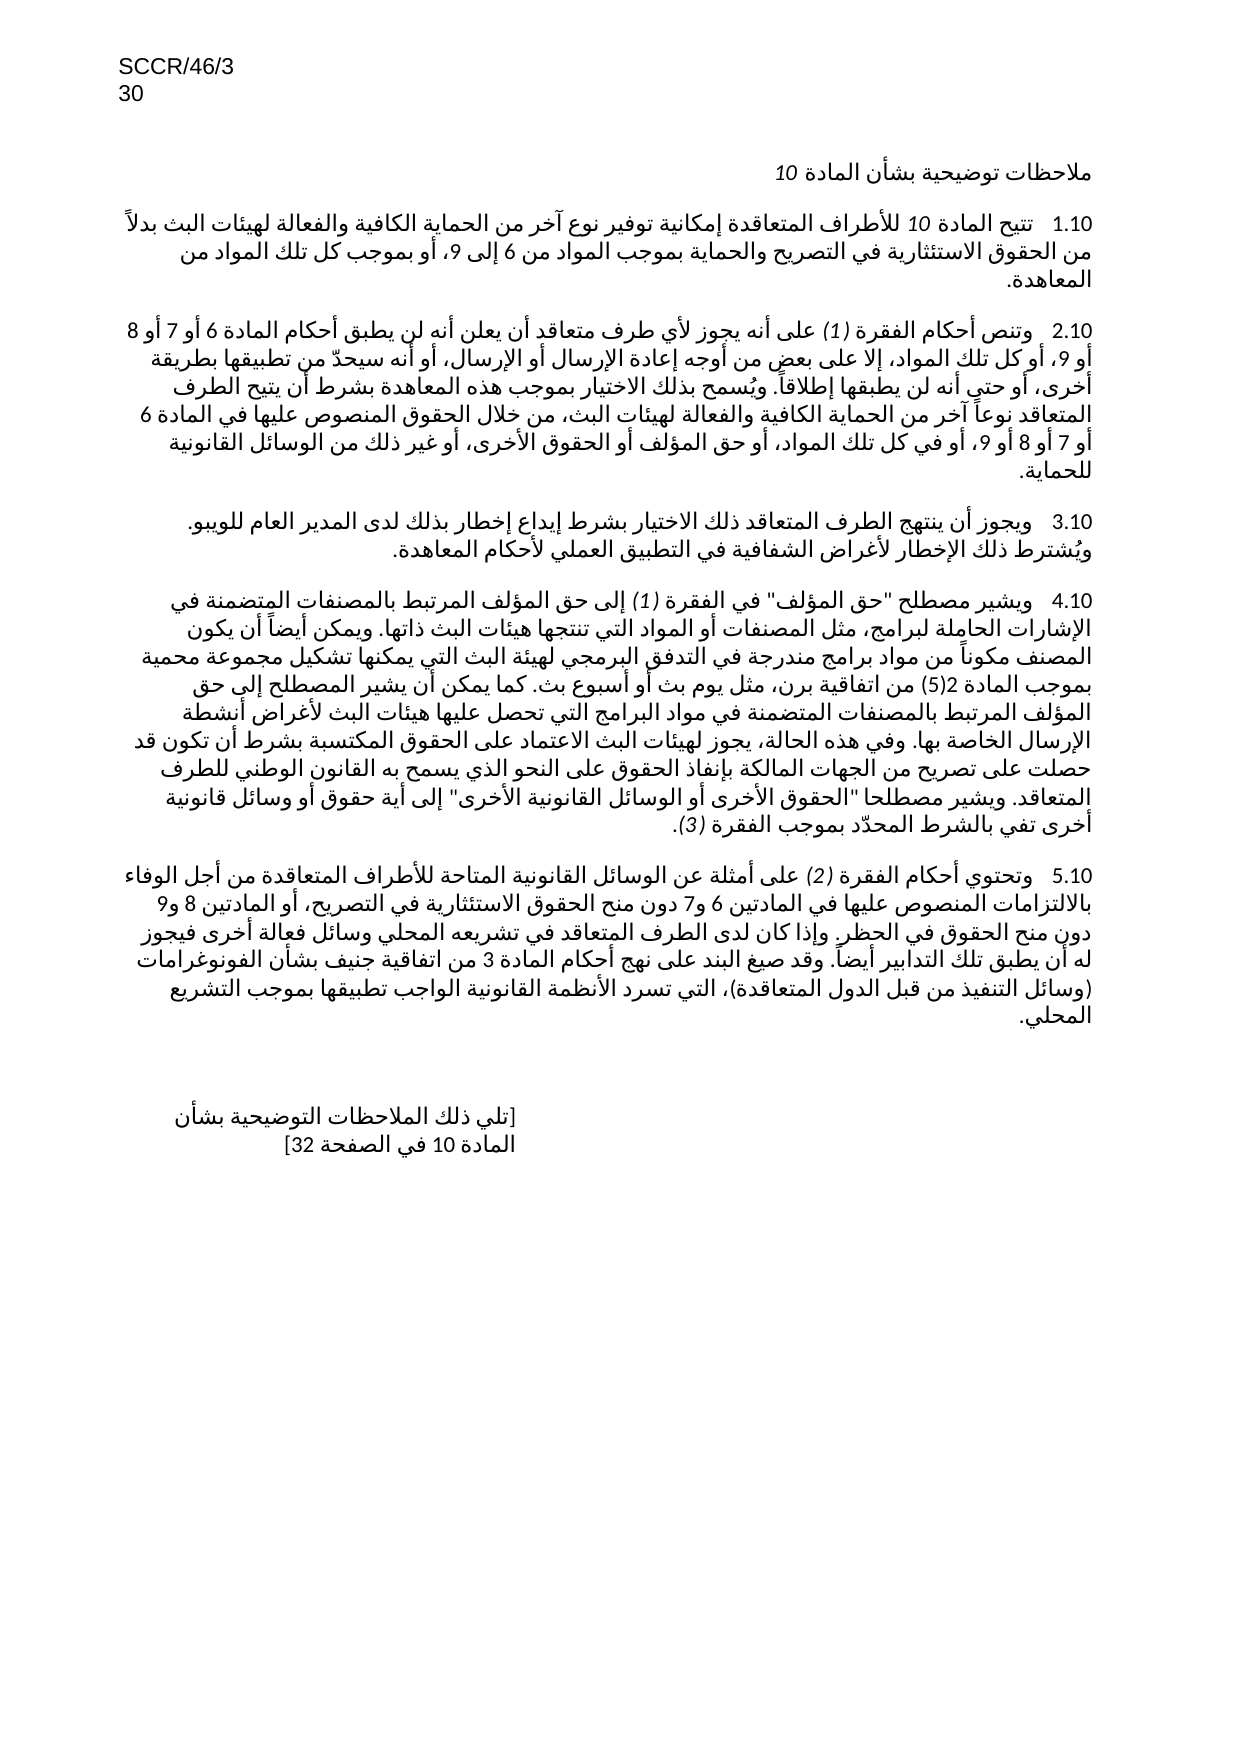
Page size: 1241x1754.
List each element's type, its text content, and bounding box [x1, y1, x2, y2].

text 4.10 ويشير مصطلح "حق المؤلف" في الفقرة (1) إلى حق المؤلف المرتبط بالمصنفات المتضمنة في الإشارات الحاملة لبرامج، مثل المصنفات أو المواد التي تنتجها هيئات البث ذاتها. ويمكن أيضاً أن يكون المصنف مكوناً من مواد برامج مندرجة في التدفق البرمجي لهيئة البث التي يمكنها تشكيل مجموعة محمية بموجب المادة 2(5) من اتفاقية برن، مثل يوم بث أو أسبوع بث. كما يمكن أن يشير المصطلح إلى حق المؤلف المرتبط بالمصنفات المتضمنة في مواد البرامج التي تحصل عليها هيئات البث لأغراض أنشطة الإرسال الخاصة بها. وفي هذه الحالة، يجوز لهيئات البث الاعتماد على الحقوق المكتسبة بشرط أن تكون قد حصلت على تصريح من الجهات المالكة بإنفاذ الحقوق على النحو الذي يسمح به القانون الوطني للطرف المتعاقد. ويشير مصطلحا "الحقوق الأخرى أو الوسائل القانونية الأخرى" إلى أية حقوق أو وسائل قانونية أخرى تفي بالشرط المحدّد بموجب الفقرة (3). [118, 586, 1092, 839]
text 5.10 وتحتوي أحكام الفقرة (2) على أمثلة عن الوسائل القانونية المتاحة للأطراف المتعاقدة من أجل الوفاء بالالتزامات المنصوص عليها في المادتين 6 و7 دون منح الحقوق الاستئثارية في التصريح، أو المادتين 8 و9 دون منح الحقوق في الحظر. وإذا كان لدى الطرف المتعاقد في تشريعه المحلي وسائل فعالة أخرى فيجوز له أن يطبق تلك التدابير أيضاً. وقد صيغ البند على نهج أحكام المادة 3 من اتفاقية جنيف بشأن الفونوغرامات (وسائل التنفيذ من قبل الدول المتعاقدة)، التي تسرد الأنظمة القانونية الواجب تطبيقها بموجب التشريع المحلي. [118, 862, 1092, 1030]
text 3.10 ويجوز أن ينتهج الطرف المتعاقد ذلك الاختيار بشرط إيداع إخطار بذلك لدى المدير العام للويبو. ويُشترط ذلك الإخطار لأغراض الشفافية في التطبيق العملي لأحكام المعاهدة. [118, 507, 1092, 563]
text 2.10 وتنص أحكام الفقرة (1) على أنه يجوز لأي طرف متعاقد أن يعلن أنه لن يطبق أحكام المادة 6 أو 7 أو 8 أو 9، أو كل تلك المواد، إلا على بعض من أوجه إعادة الإرسال أو الإرسال، أو أنه سيحدّ من تطبيقها بطريقة أخرى، أو حتى أنه لن يطبقها إطلاقاً. ويُسمح بذلك الاختيار بموجب هذه المعاهدة بشرط أن يتيح الطرف المتعاقد نوعاً آخر من الحماية الكافية والفعالة لهيئات البث، من خلال الحقوق المنصوص عليها في المادة 6 أو 7 أو 8 أو 9، أو في كل تلك المواد، أو حق المؤلف أو الحقوق الأخرى، أو غير ذلك من الوسائل القانونية للحماية. [118, 316, 1092, 484]
text [تلي ذلك الملاحظات التوضيحية بشأن المادة 10 في الصفحة 32] [118, 1102, 516, 1158]
text ملاحظات توضيحية بشأن المادة 10 [118, 158, 1092, 187]
text 1.10 تتيح المادة 10 للأطراف المتعاقدة إمكانية توفير نوع آخر من الحماية الكافية والفعالة لهيئات البث بدلاً من الحقوق الاستئثارية في التصريح والحماية بموجب المواد من 6 إلى 9، أو بموجب كل تلك المواد من المعاهدة. [118, 209, 1092, 293]
